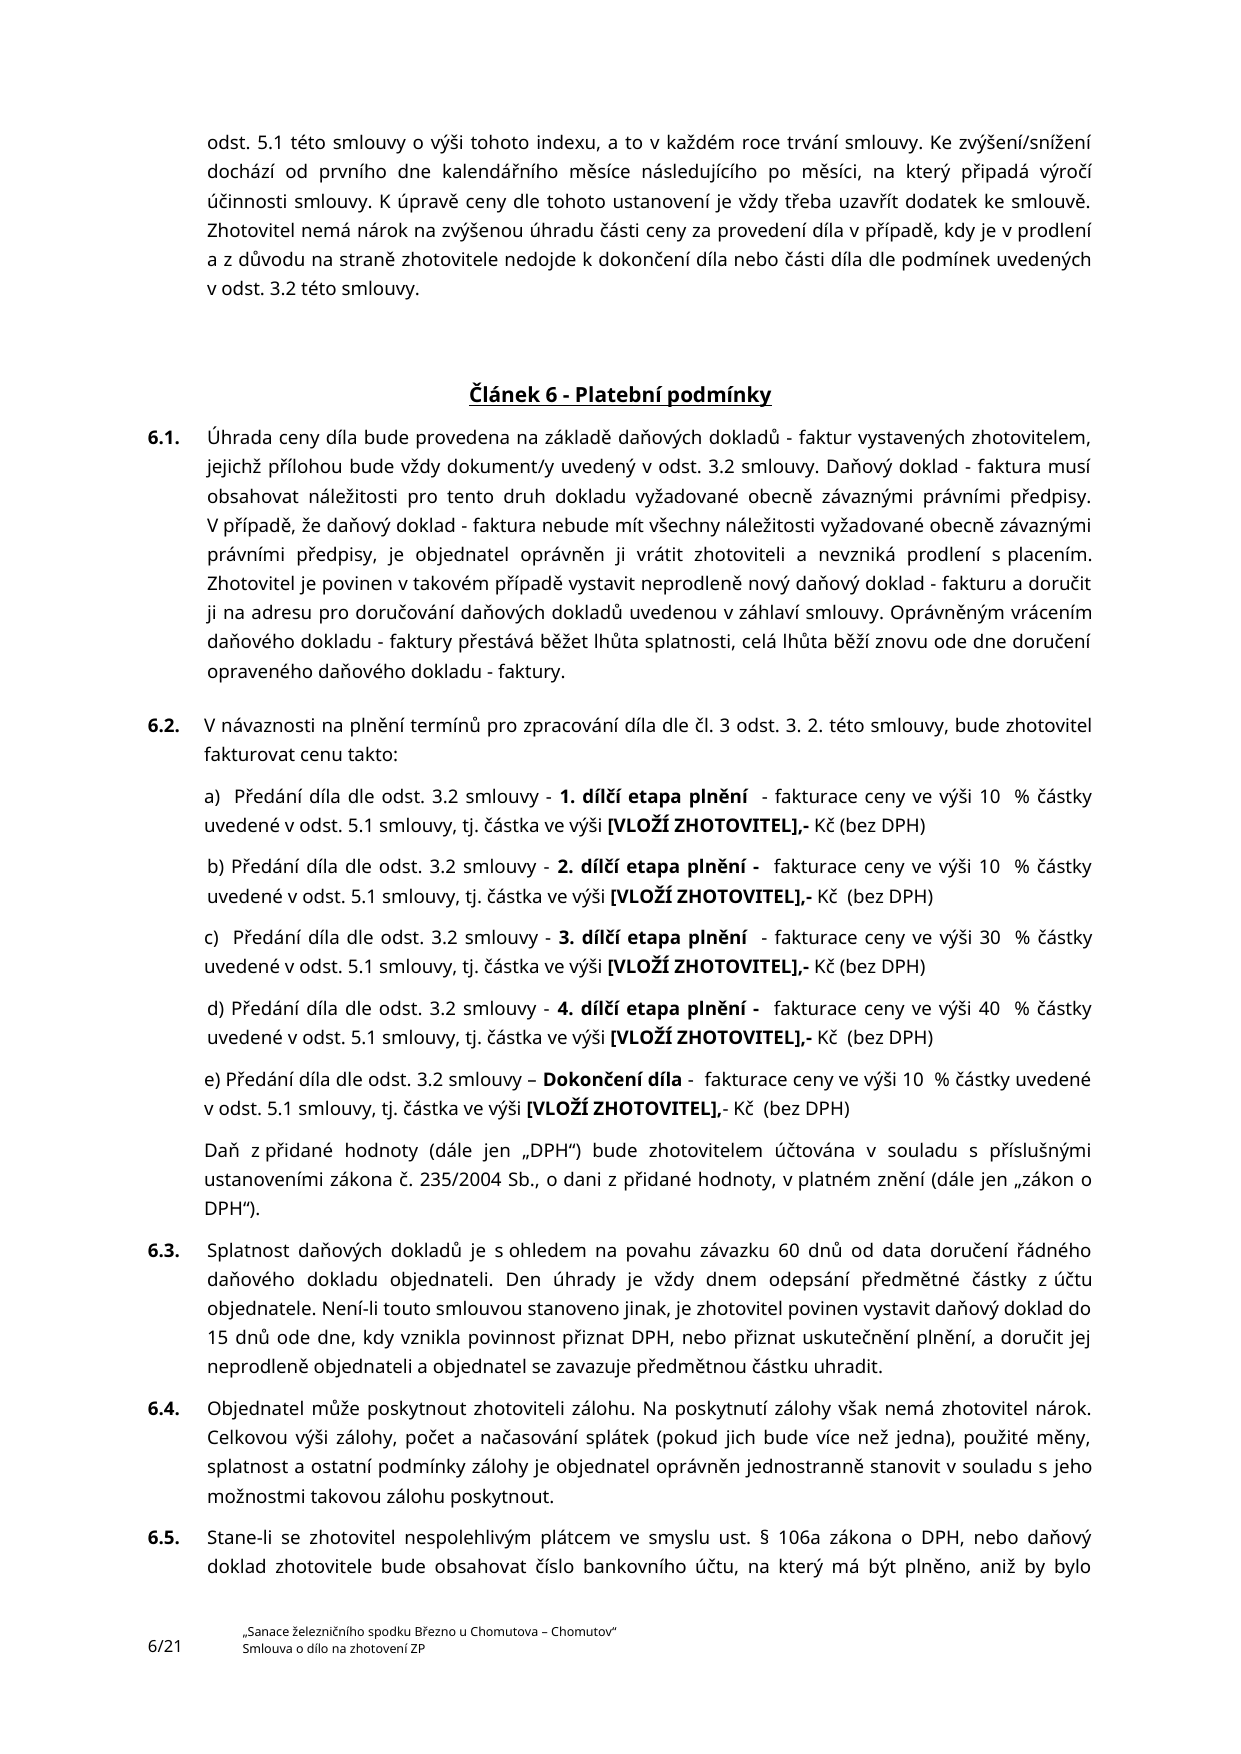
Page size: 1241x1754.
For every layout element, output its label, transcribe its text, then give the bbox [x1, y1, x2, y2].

text Daň z přidané hodnoty (dále jen „DPH“) bude zhotovitelem účtována v souladu s příslušnými ustanoveními zákona č. 235/2004 Sb., o dani z přidané hodnoty, v platném znění (dále jen „zákon o DPH“). [148, 1134, 1092, 1221]
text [148, 126, 1092, 301]
text 6.1. Úhrada ceny díla bude provedena na základě daňových dokladů - faktur vystavených zhotovitelem, jejichž přílohou bude vždy dokument/y uvedený v odst. 3.2 smlouvy. Daňový doklad - faktura musí obsahovat náležitosti pro tento druh dokladu vyžadované obecně závaznými právními předpisy. V případě, že daňový doklad - faktura nebude mít všechny náležitosti vyžadované obecně závaznými právními předpisy, je objednatel oprávněn ji vrátit zhotoviteli a nevzniká prodlení s placením. Zhotovitel je povinen v takovém případě vystavit neprodleně nový daňový doklad - fakturu a doručit ji na adresu pro doručování daňových dokladů uvedenou v záhlaví smlouvy. Oprávněným vrácením daňového dokladu - faktury přestává běžet lhůta splatnosti, celá lhůta běží znovu ode dne doručení opraveného daňového dokladu - faktury. [148, 421, 1092, 684]
text e) Předání díla dle odst. 3.2 smlouvy – Dokončení díla - fakturace ceny ve výši 10 % částky uvedené v odst. 5.1 smlouvy, tj. částka ve výši [VLOŽÍ ZHOTOVITEL],- Kč (bez DPH) [148, 1063, 1092, 1121]
text 6.2. V návaznosti na plnění termínů pro zpracování díla dle čl. 3 odst. 3. 2. této smlouvy, bude zhotovitel fakturovat cenu takto: [148, 709, 1092, 767]
subtitle b) Předání díla dle odst. 3.2 smlouvy - 2. dílčí etapa plnění - fakturace ceny ve výši 10 % částky uvedené v odst. 5.1 smlouvy, tj. částka ve výši [VLOŽÍ ZHOTOVITEL],- Kč (bez DPH) [207, 851, 1092, 909]
text c) Předání díla dle odst. 3.2 smlouvy - 3. dílčí etapa plnění - fakturace ceny ve výši 30 % částky uvedené v odst. 5.1 smlouvy, tj. částka ve výši [VLOŽÍ ZHOTOVITEL],- Kč (bez DPH) [204, 921, 1092, 980]
text 6.3. Splatnost daňových dokladů je s ohledem na povahu závazku 60 dnů od data doručení řádného daňového dokladu objednateli. Den úhrady je vždy dnem odepsání předmětné částky z účtu objednatele. Není-li touto smlouvou stanoveno jinak, je zhotovitel povinen vystavit daňový doklad do 15 dnů ode dne, kdy vznikla povinnost přiznat DPH, nebo přiznat uskutečnění plnění, a doručit jej neprodleně objednateli a objednatel se zavazuje předmětnou částku uhradit. [148, 1234, 1092, 1380]
subtitle Článek 6 - Platební podmínky [148, 381, 1092, 409]
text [148, 1521, 1092, 1580]
subtitle d) Předání díla dle odst. 3.2 smlouvy - 4. dílčí etapa plnění - fakturace ceny ve výši 40 % částky uvedené v odst. 5.1 smlouvy, tj. částka ve výši [VLOŽÍ ZHOTOVITEL],- Kč (bez DPH) [207, 992, 1092, 1051]
text a) Předání díla dle odst. 3.2 smlouvy - 1. dílčí etapa plnění - fakturace ceny ve výši 10 % částky uvedené v odst. 5.1 smlouvy, tj. částka ve výši [VLOŽÍ ZHOTOVITEL],- Kč (bez DPH) [204, 780, 1092, 838]
text 6.4. Objednatel může poskytnout zhotoviteli zálohu. Na poskytnutí zálohy však nemá zhotovitel nárok. Celkovou výši zálohy, počet a načasování splátek (pokud jich bude více než jedna), použité měny, splatnost a ostatní podmínky zálohy je objednatel oprávněn jednostranně stanovit v souladu s jeho možnostmi takovou zálohu poskytnout. [148, 1392, 1092, 1509]
